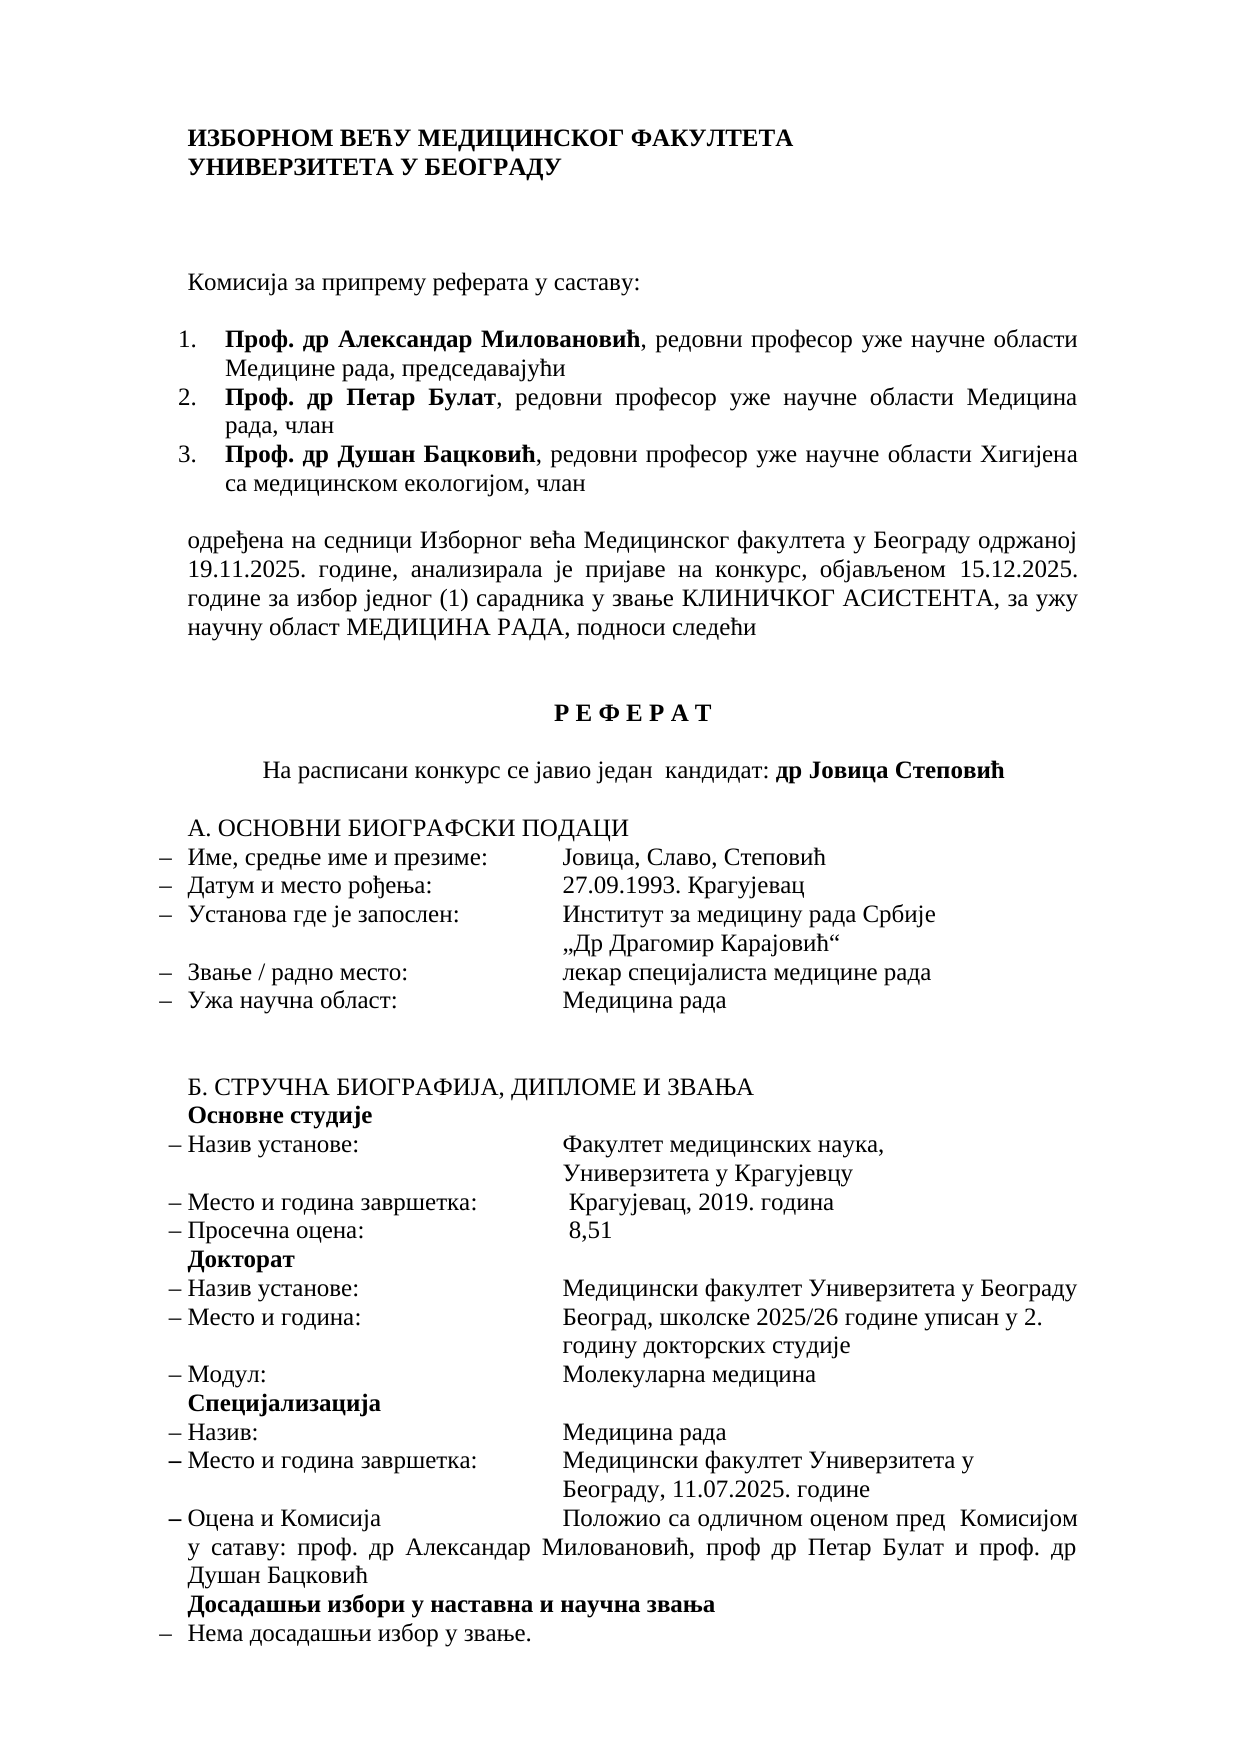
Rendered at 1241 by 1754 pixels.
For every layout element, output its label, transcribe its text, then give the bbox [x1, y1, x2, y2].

text Специјализација [187, 1388, 1078, 1417]
list Оцена и Комисија Положио са одличном оценом пред Комисијом у сатаву: проф. др Александар Миловановић, проф др Петар Булат и проф. др Душан Бацковић [168, 1503, 1078, 1589]
list Место и година завршетка: Крагујевац, 2019. година [168, 1187, 1078, 1216]
list Установа где је запослен: Институт за медицину рада Србије [159, 899, 1078, 928]
text УНИВЕРЗИТЕТА У БЕОГРАДУ [187, 152, 1078, 181]
list Датум и место рођења: 27.09.1993. Крагујевац [159, 871, 1078, 899]
text Докторат [187, 1244, 1078, 1273]
text Комисија за припрему реферата у саставу: [187, 267, 1078, 296]
text Београду, 11.07.2025. године [487, 1474, 1078, 1503]
text Основне студије [187, 1101, 1078, 1129]
list Место и година завршетка: Медицински факултет Универзитета у [168, 1446, 1078, 1474]
list Просечна оцена: 8,51 [168, 1216, 1078, 1244]
list Нема досадашњи избор у звање. [159, 1618, 1078, 1647]
text На расписани конкурс се јавио један кандидат: др Јовица Степовић [187, 756, 1078, 784]
list Назив: Медицина рада [168, 1417, 1078, 1446]
list Проф. др Петар Булат, редовни професор уже научне области Медицина рада, члан [178, 382, 1078, 439]
text Р Е Ф Е Р А Т [187, 698, 1078, 727]
text A. ОСНОВНИ БИОГРАФСКИ ПОДАЦИ [187, 813, 1078, 842]
text Б. СТРУЧНА БИОГРАФИЈА, ДИПЛОМЕ И ЗВАЊА [187, 1072, 1078, 1101]
list Место и година: Београд, школске 2025/26 године уписан у 2. [168, 1302, 1078, 1331]
list Звање / радно место: лекар специјалиста медицине рада [159, 957, 1078, 986]
list Име, средње име и презиме: Јовица, Славо, Степовић [159, 842, 1078, 871]
list Назив установе: Факултет медицинских наука, [168, 1129, 1078, 1158]
text Досадашњи избори у наставна и научна звања [187, 1589, 1078, 1618]
text годину докторских студије [487, 1331, 1078, 1359]
text ИЗБОРНОМ ВЕЋУ МЕДИЦИНСКОГ ФАКУЛТЕТА [187, 123, 1078, 152]
text Универзитета у Крагујевцу [187, 1158, 1078, 1187]
list Модул: Молекуларна медицина [168, 1359, 1078, 1388]
list Проф. др Душан Бацковић, редовни професор уже научне области Хигијена са медицинском екологијом, члан [178, 439, 1078, 497]
list Ужа научна област: Медицина рада [159, 986, 1078, 1014]
text одређена на седници Изборног већа Медицинског факултета у Београду одржаној 19.11.2025. године, анализирала је пријаве на конкурс, објављеном 15.12.2025. године за избор једног (1) сарадника у звање КЛИНИЧКОГ АСИСТЕНТА, за ужу научну област МЕДИЦИНА РАДА, подноси следећи [187, 526, 1078, 641]
list Проф. др Александар Миловановић, редовни професор уже научне области Медицине рада, председавајући [178, 324, 1078, 382]
text „Др Драгомир Карајовић“ [487, 928, 1078, 957]
list Назив установе: Медицински факултет Универзитета у Београду [168, 1273, 1078, 1302]
